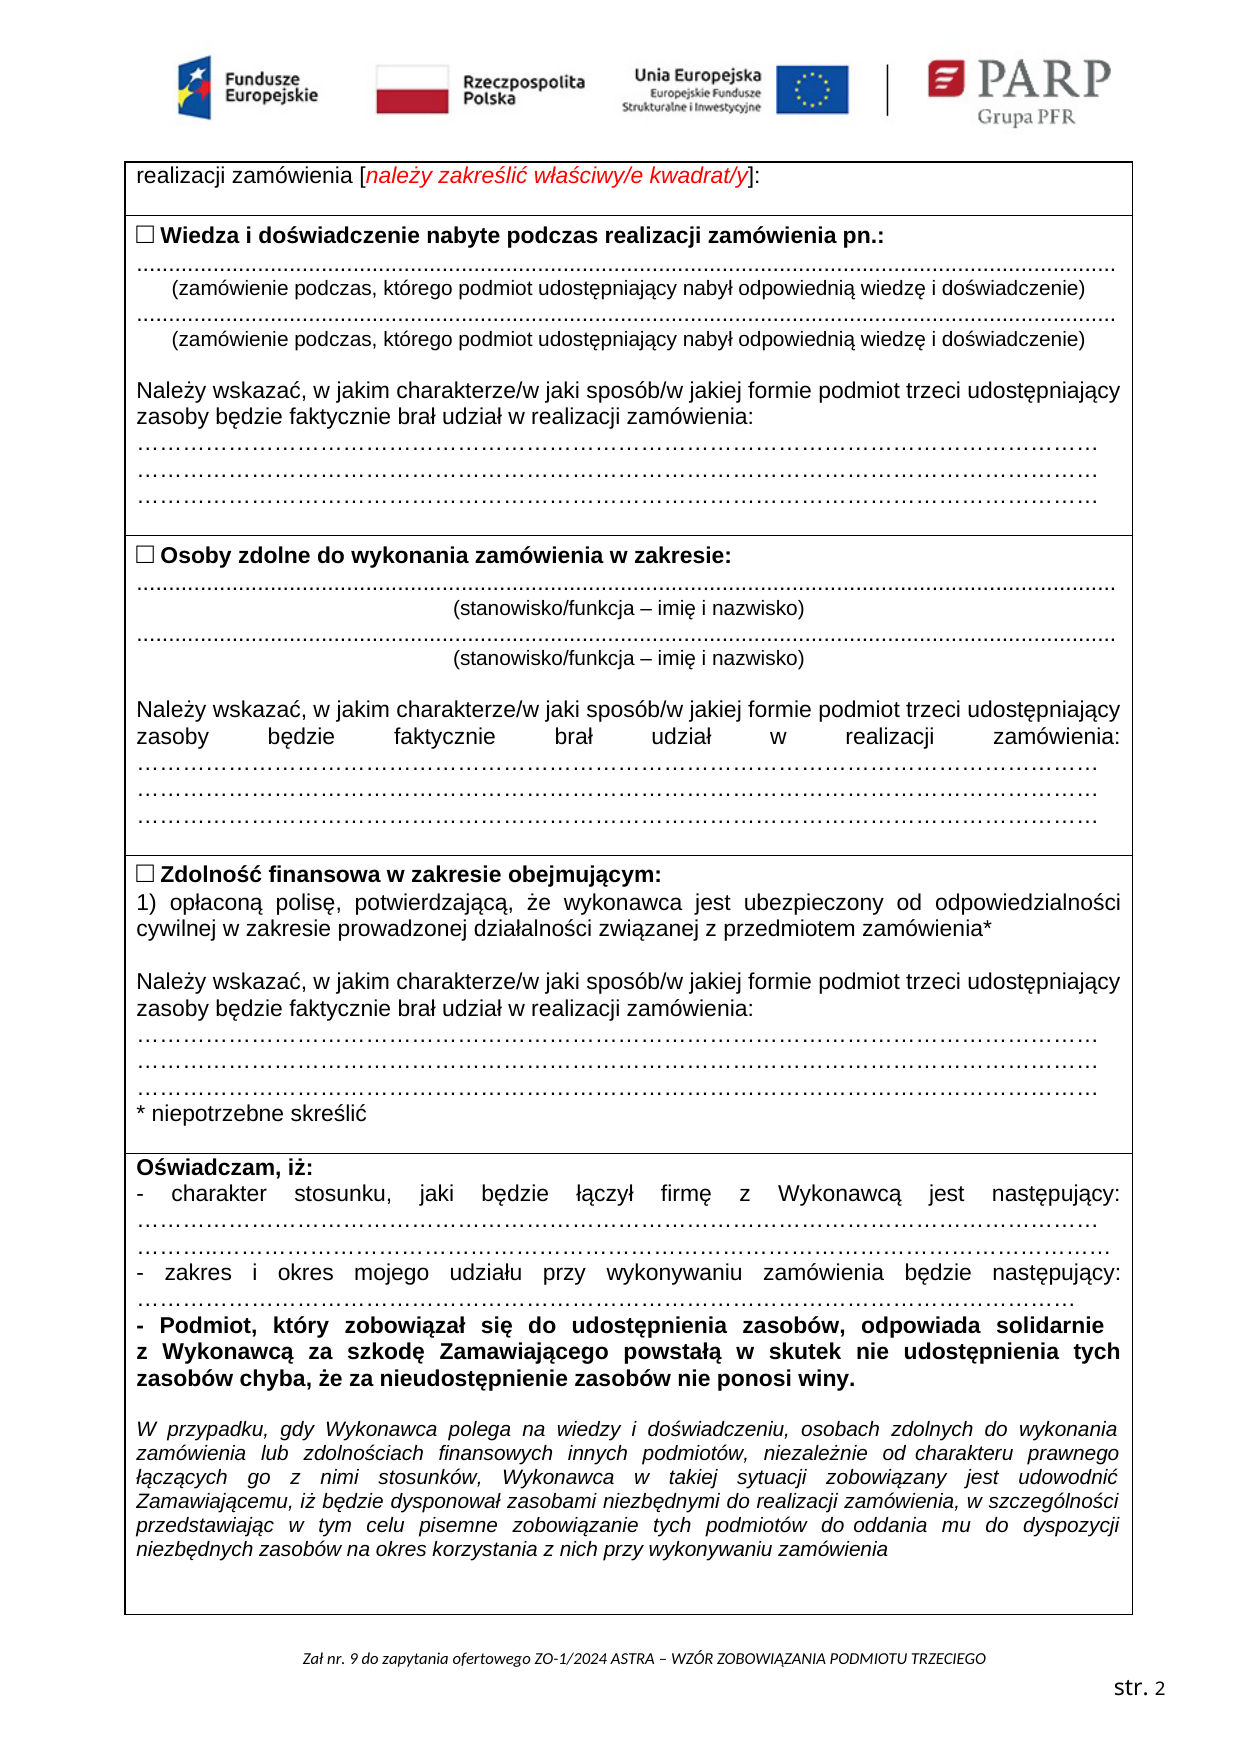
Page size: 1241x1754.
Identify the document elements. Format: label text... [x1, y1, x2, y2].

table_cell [126, 1154, 1132, 1614]
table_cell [126, 163, 1132, 215]
table_cell □ Osoby zdolne do wykonania zamówienia w zakresie: .......................................................................................................................................................... (stanowisko/funkcja – imię i nazwisko) .......................................................................................................................................................... (stanowisko/funkcja – imię i nazwisko) Należy wskazać, w jakim charakterze/w jaki sposób/w jakiej formie podmiot trzeci udostępniający zasoby będzie faktycznie brał udział w realizacji zamówienia: ……………………………………………………………………………………………………………………………………………………………………………………………………………………………………………………………………………………………………………………………………………… [126, 536, 1132, 854]
table_cell □ Zdolność finansowa w zakresie obejmującym: 1) opłaconą polisę, potwierdzającą, że wykonawca jest ubezpieczony od odpowiedzialności cywilnej w zakresie prowadzonej działalności związanej z przedmiotem zamówienia* Należy wskazać, w jakim charakterze/w jaki sposób/w jakiej formie podmiot trzeci udostępniający zasoby będzie faktycznie brał udział w realizacji zamówienia: ……………………………………………………………………………………………………………………………………………………………………………………………………………………………………………………………………………………………………………………………………………… * niepotrzebne skreślić [126, 856, 1132, 1153]
table_cell □ Wiedza i doświadczenie nabyte podczas realizacji zamówienia pn.: .......................................................................................................................................................... (zamówienie podczas, którego podmiot udostępniający nabył odpowiednią wiedzę i doświadczenie) .......................................................................................................................................................... (zamówienie podczas, którego podmiot udostępniający nabył odpowiednią wiedzę i doświadczenie) Należy wskazać, w jakim charakterze/w jaki sposób/w jakiej formie podmiot trzeci udostępniający zasoby będzie faktycznie brał udział w realizacji zamówienia: ……………………………………………………………………………………………………………………………………………………………………………………………………………………………………………………………………………………………………………………………………………… [126, 216, 1132, 535]
